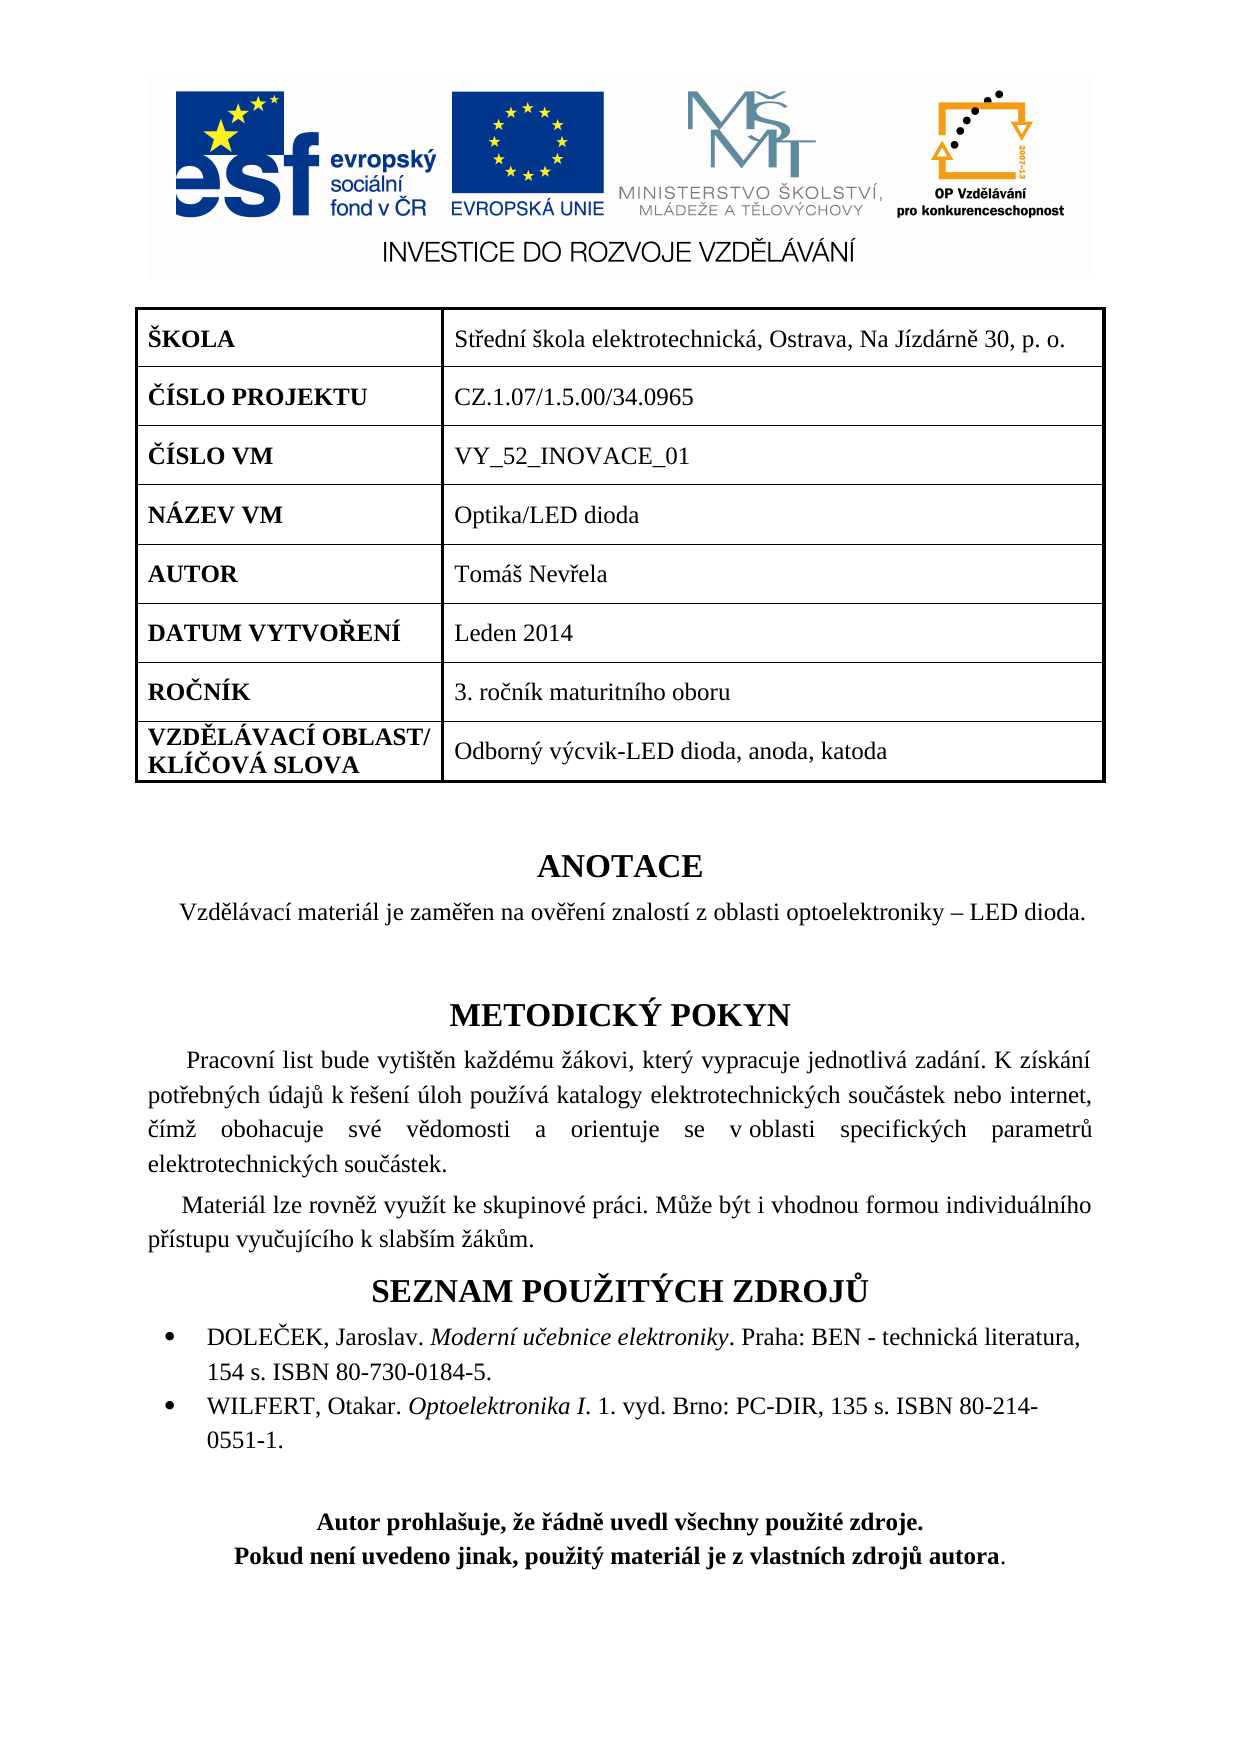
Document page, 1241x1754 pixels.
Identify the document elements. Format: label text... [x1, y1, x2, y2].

text Autor prohlašuje, že řádně uvedl všechny použité zdroje. Pokud není uvedeno jinak, použitý materiál je z vlastních zdrojů autora. [148, 1507, 1093, 1570]
table_cell Leden 2014 [444, 604, 1102, 662]
text ANOTACE [148, 846, 1093, 884]
text DOLEČEK, Jaroslav. Moderní učebnice elektroniky. Praha: BEN - technická literatura, 154 s. ISBN 80-730-0184-5. [165, 1322, 1093, 1385]
table_cell ČÍSLO VM [138, 426, 441, 484]
table_cell ROČNÍK [138, 663, 441, 721]
text Pracovní list bude vytištěn každému žákovi, který vypracuje jednotlivá zadání. K získání potřebných údajů k řešení úloh používá katalogy elektrotechnických součástek nebo internet, čímž obohacuje své vědomosti a orientuje se v oblasti specifických parametrů elektrotechnických součástek. [148, 1046, 1093, 1178]
table_cell DATUM VYTVOŘENÍ [138, 604, 441, 662]
table_cell AUTOR [138, 545, 441, 602]
text WILFERT, Otakar. Optoelektronika I. 1. vyd. Brno: PC-DIR, 135 s. ISBN 80-214-0551-1. [165, 1391, 1093, 1454]
table_cell 3. ročník maturitního oboru [444, 663, 1102, 721]
table_cell NÁZEV VM [138, 485, 441, 543]
table_cell Optika/LED dioda [444, 485, 1102, 543]
table_cell Tomáš Nevřela [444, 545, 1102, 602]
table_cell Odborný výcvik-LED dioda, anoda, katoda [444, 722, 1102, 780]
picture [147, 73, 1093, 279]
table_header Střední škola elektrotechnická, Ostrava, Na Jízdárně 30, p. o. [444, 310, 1102, 366]
table_header ŠKOLA [138, 310, 441, 366]
text METODICKÝ POKYN [148, 995, 1093, 1033]
table_cell VY_52_INOVACE_01 [444, 426, 1102, 484]
text Vzdělávací materiál je zaměřen na ověření znalostí z oblasti optoelektroniky – LED dioda. [148, 897, 1093, 926]
table_cell CZ.1.07/1.5.00/34.0965 [444, 367, 1102, 425]
text Materiál lze rovněž využít ke skupinové práci. Může být i vhodnou formou individuálního přístupu vyučujícího k slabším žákům. [148, 1190, 1093, 1253]
table_cell VZDĚLÁVACÍ OBLAST/ KLÍČOVÁ SLOVA [138, 722, 441, 780]
table_cell ČÍSLO PROJEKTU [138, 367, 441, 425]
text SEZNAM POUŽITÝCH ZDROJŮ [148, 1271, 1093, 1309]
